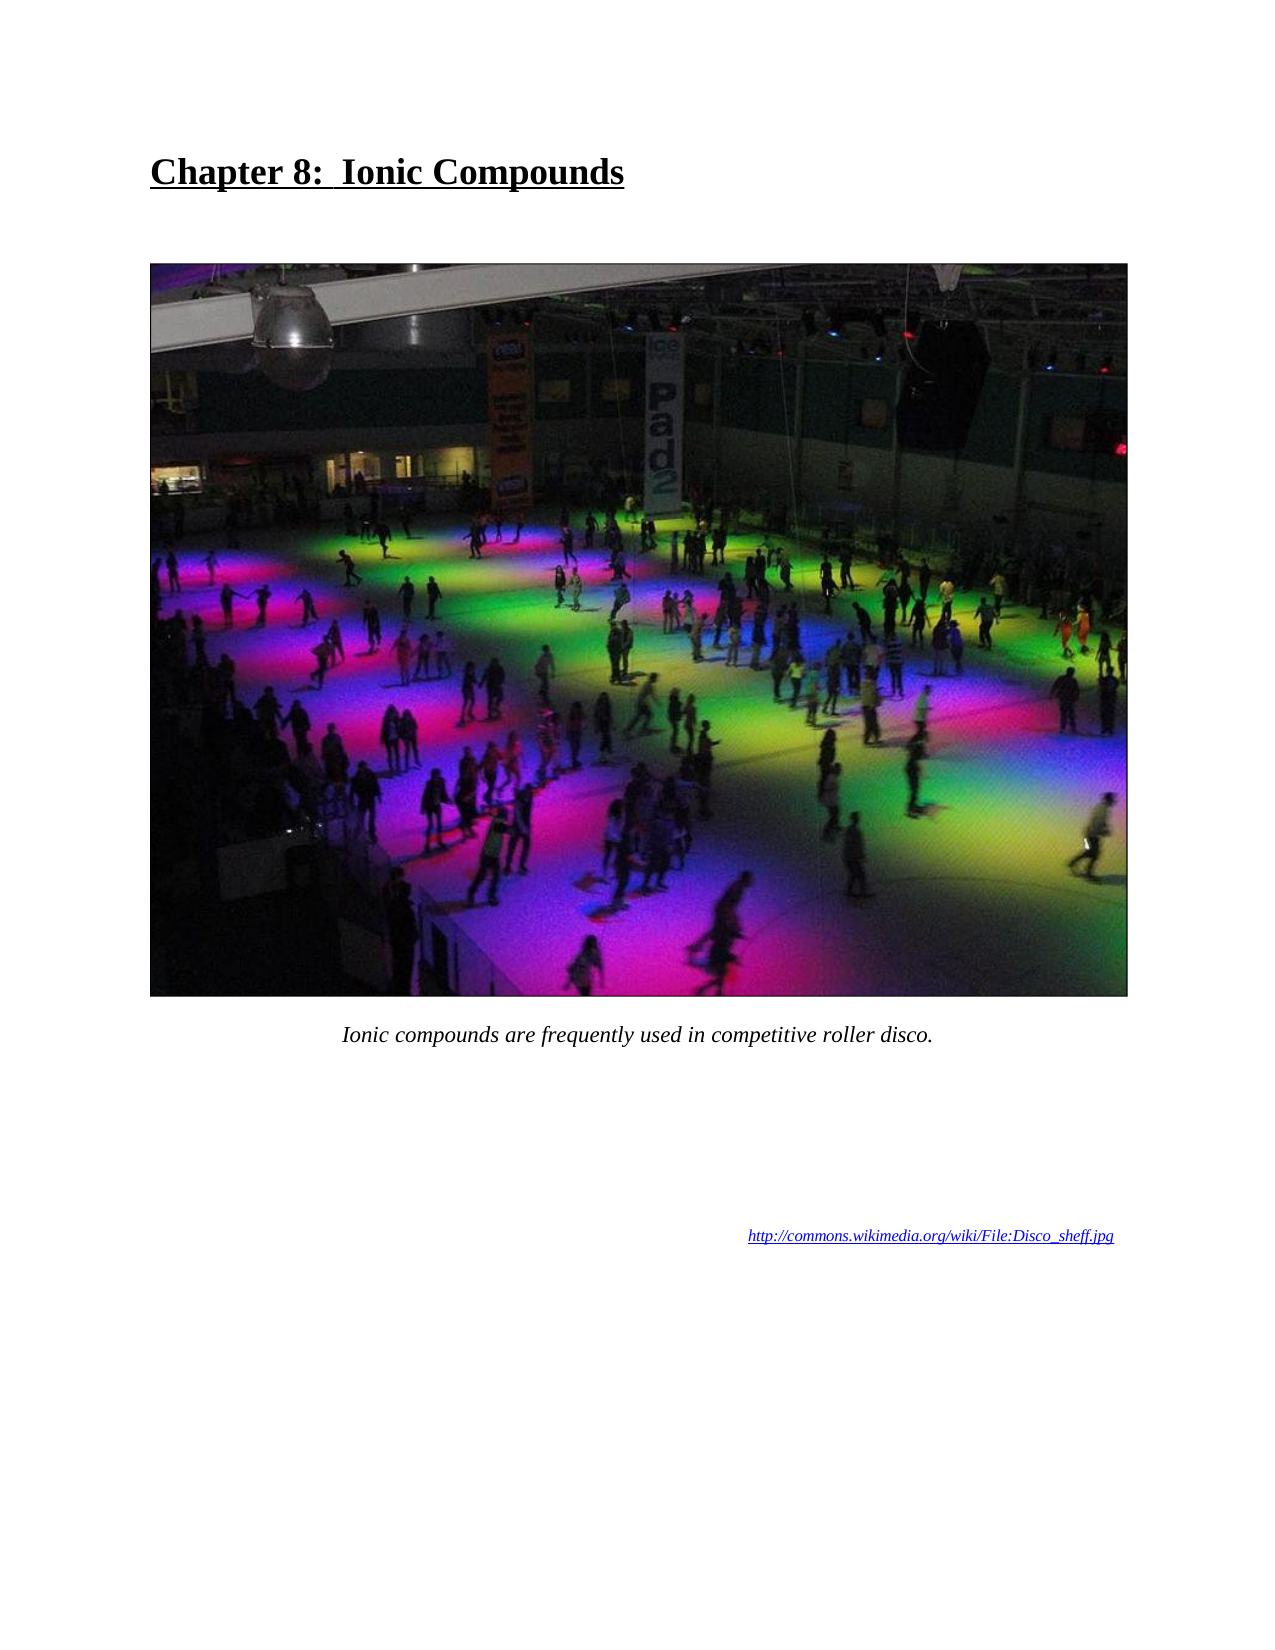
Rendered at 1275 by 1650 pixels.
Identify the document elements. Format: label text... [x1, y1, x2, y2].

picture [152, 265, 1126, 995]
subtitle Chapter 8: Ionic Compounds [150, 150, 1139, 193]
text http://commons.wikimedia.org/wiki/File:Disco_sheff.jpg [748, 1226, 1139, 1245]
text Ionic compounds are frequently used in competitive roller disco. [342, 1021, 933, 1048]
